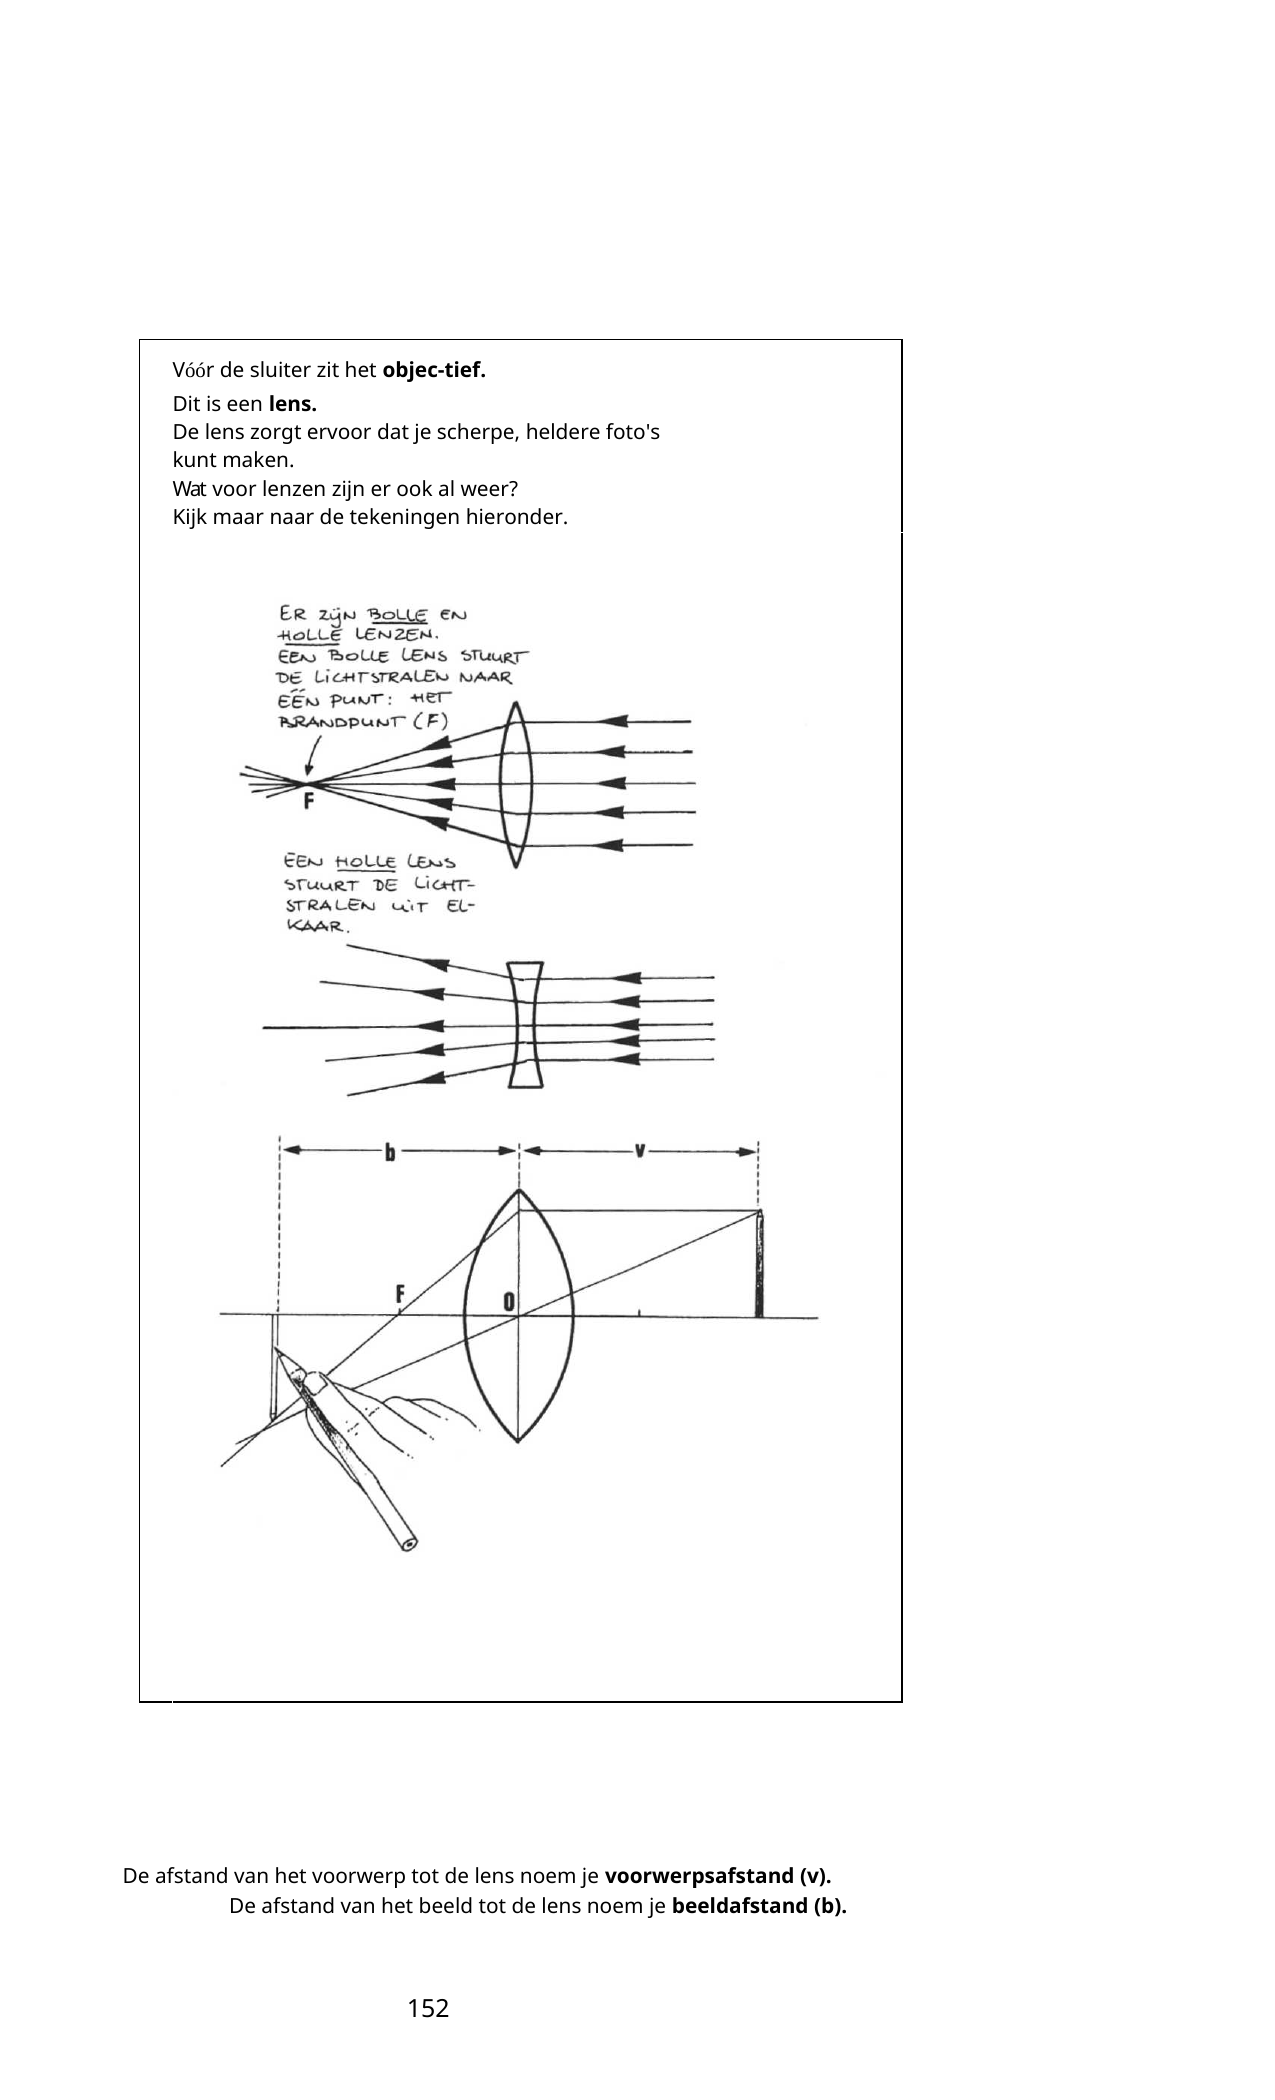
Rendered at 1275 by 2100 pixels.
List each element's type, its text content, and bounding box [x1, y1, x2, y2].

text De afstand van het beeld tot de lens noem je beeldafstand (b). [173, 1891, 904, 1919]
text Vóór de sluiter zit het objec-tief. [172, 355, 656, 384]
text Kijk maar naar de tekeningen hieronder. [172, 502, 718, 531]
text Dit is een lens. [172, 389, 656, 417]
text De lens zorgt ervoor dat je scherpe, heldere foto's kunt maken. [172, 417, 669, 474]
text De afstand van het voorwerp tot de lens noem je voorwerpsafstand (v). [51, 1862, 904, 1890]
text Wat voor lenzen zijn er ook al weer? [172, 474, 718, 502]
